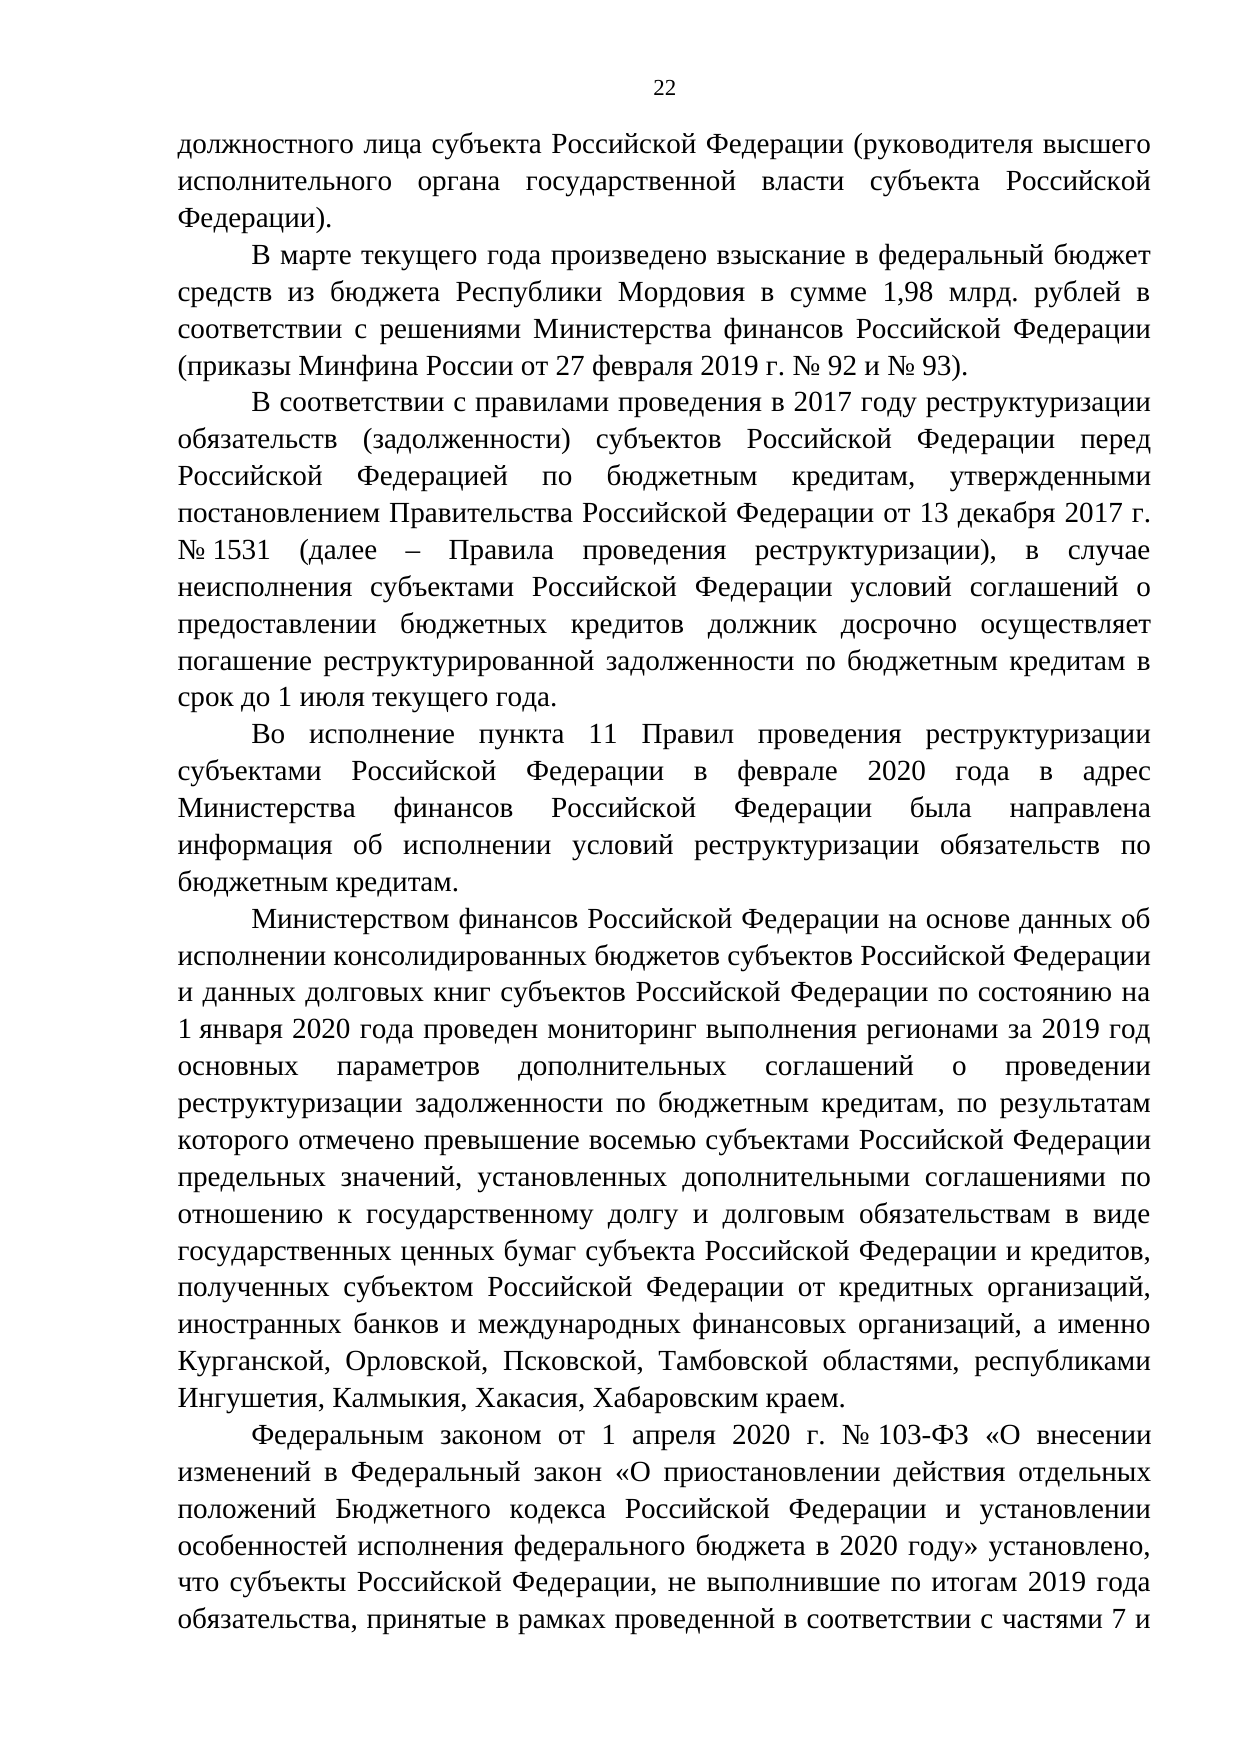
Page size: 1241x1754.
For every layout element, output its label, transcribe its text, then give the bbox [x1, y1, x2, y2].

text Министерством финансов Российской Федерации на основе данных об исполнении консолидированных бюджетов субъектов Российской Федерации и данных долговых книг субъектов Российской Федерации по состоянию на 1 января 2020 года проведен мониторинг выполнения регионами за 2019 год основных параметров дополнительных соглашений о проведении реструктуризации задолженности по бюджетным кредитам, по результатам которого отмечено превышение восемью субъектами Российской Федерации предельных значений, установленных дополнительными соглашениями по отношению к государственному долгу и долговым обязательствам в виде государственных ценных бумаг субъекта Российской Федерации и кредитов, полученных субъектом Российской Федерации от кредитных организаций, иностранных банков и международных финансовых организаций, а именно Курганской, Орловской, Псковской, Тамбовской областями, республиками Ингушетия, Калмыкия, Хакасия, Хабаровским краем. [177, 901, 1152, 1414]
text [177, 1417, 1152, 1635]
text В марте текущего года произведено взыскание в федеральный бюджет средств из бюджета Республики Мордовия в сумме 1,98 млрд. рублей в соответствии с решениями Министерства финансов Российской Федерации (приказы Минфина России от 27 февраля 2019 г. № 92 и № 93). [177, 237, 1152, 381]
text В соответствии с правилами проведения в 2017 году реструктуризации обязательств (задолженности) субъектов Российской Федерации перед Российской Федерацией по бюджетным кредитам, утвержденными постановлением Правительства Российской Федерации от 13 декабря 2017 г. № 1531 (далее – Правила проведения реструктуризации), в случае неисполнения субъектами Российской Федерации условий соглашений о предоставлении бюджетных кредитов должник досрочно осуществляет погашение реструктурированной задолженности по бюджетным кредитам в срок до 1 июля текущего года. [177, 384, 1152, 713]
text Во исполнение пункта 11 Правил проведения реструктуризации субъектами Российской Федерации в феврале 2020 года в адрес Министерства финансов Российской Федерации была направлена информация об исполнении условий реструктуризации обязательств по бюджетным кредитам. [177, 716, 1152, 897]
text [177, 126, 1152, 234]
